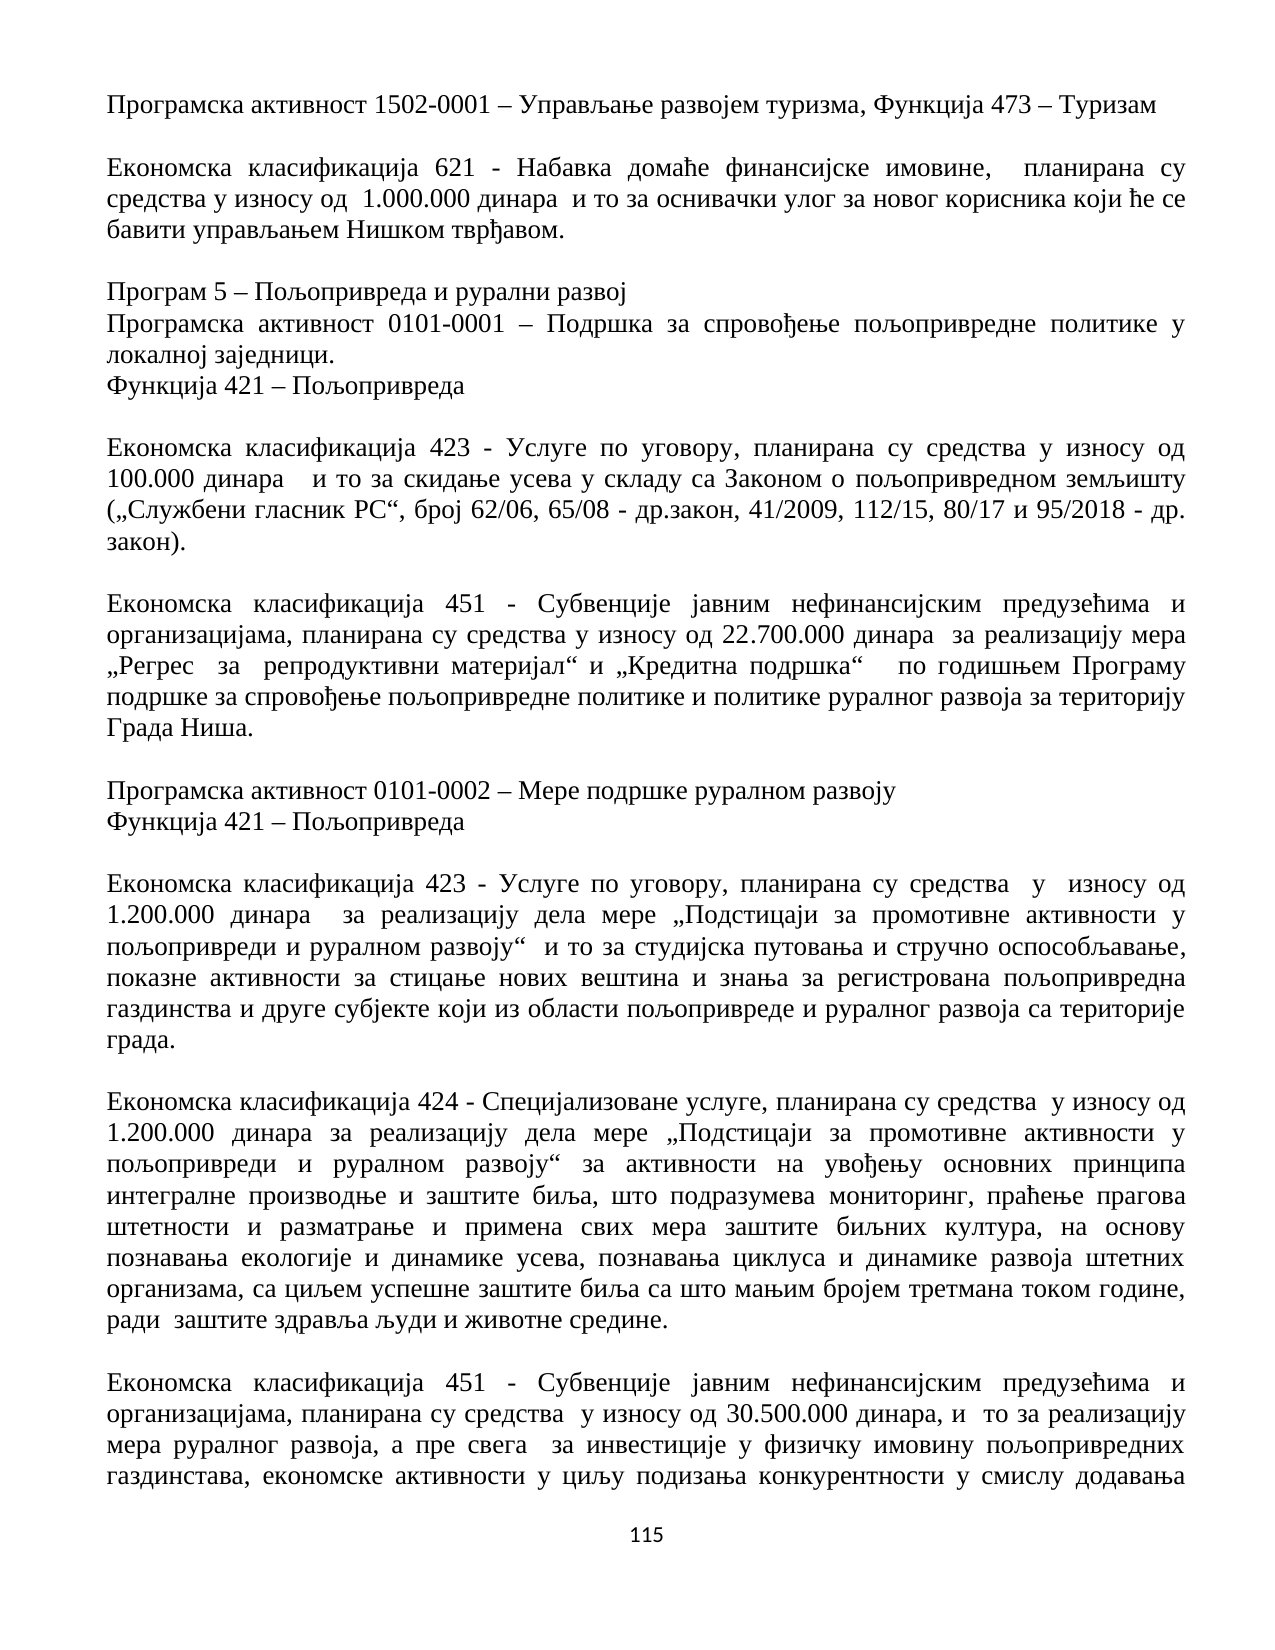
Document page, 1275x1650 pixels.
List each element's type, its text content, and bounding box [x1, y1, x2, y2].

text Функција 421 – Пољопривреда [106, 369, 1186, 400]
text Програмска активност 1502-0001 – Управљање развојем туризма, Функција 473 – Туризам [106, 89, 1186, 120]
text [106, 1366, 1186, 1490]
text Економска класификација 621 - Набавка домаће финансијске имовине, планирана су средства у износу од 1.000.000 динара и то за оснивачки улог за новог корисника који ће се бавити управљањем Нишком тврђавом. [106, 151, 1186, 244]
text Економска класификација 451 - Субвенције јавним нефинансијским предузећима и организацијама, планирана су средства у износу од 22.700.000 динара за реализацију мера „Регрес за репродуктивни материјал“ и „Кредитна подршка“ по годишњем Програму подршке за спровођење пољопривредне политике и политике руралног развоја за територију Града Ниша. [106, 587, 1186, 743]
text Економска класификација 423 - Услуге по уговору, планирана су средства у износу од 1.200.000 динара за реализацију дела мере „Подстицаји за промотивне активности у пољопривреди и руралном развоју“ и то за студијска путовања и стручно оспособљавање, показне активности за стицање нових вештина и знања за регистрована пољопривредна газдинства и друге субјекте који из области пољопривреде и руралног развоја са територије града. [106, 867, 1186, 1054]
text Програмска активност 0101-0001 – Подршка за спровођење пољопривредне политике у локалној заједници. [106, 307, 1186, 369]
text Програмска активност 0101-0002 – Мере подршке руралном развоју [106, 774, 1186, 805]
text Економска класификација 423 - Услуге по уговору, планирана су средства у износу од 100.000 динара и то за скидање усева у складу са Законом о пољопривредном земљишту („Службени гласник РС“, број 62/06, 65/08 - др.закон, 41/2009, 112/15, 80/17 и 95/2018 - др. закон). [106, 431, 1186, 556]
text Економска класификација 424 - Специјализоване услуге, планирана су средства у износу од 1.200.000 динара за реализацију дела мере „Подстицаји за промотивне активности у пољопривреди и руралном развоју“ за активности на увођењу основних принципа интегралне производње и заштите биља, што подразумева мониторинг, праћење прагова штетности и разматрање и примена свих мера заштите биљних култура, на основу познавања екологије и динамике усева, познавања циклуса и динамике развоја штетних организама, са циљем успешне заштите биља са што мањим бројем третмана током године, ради заштите здравља људи и животне средине. [106, 1085, 1186, 1334]
text Функција 421 – Пољопривреда [106, 805, 1186, 836]
text Програм 5 – Пољопривреда и рурални развој [106, 276, 1186, 307]
